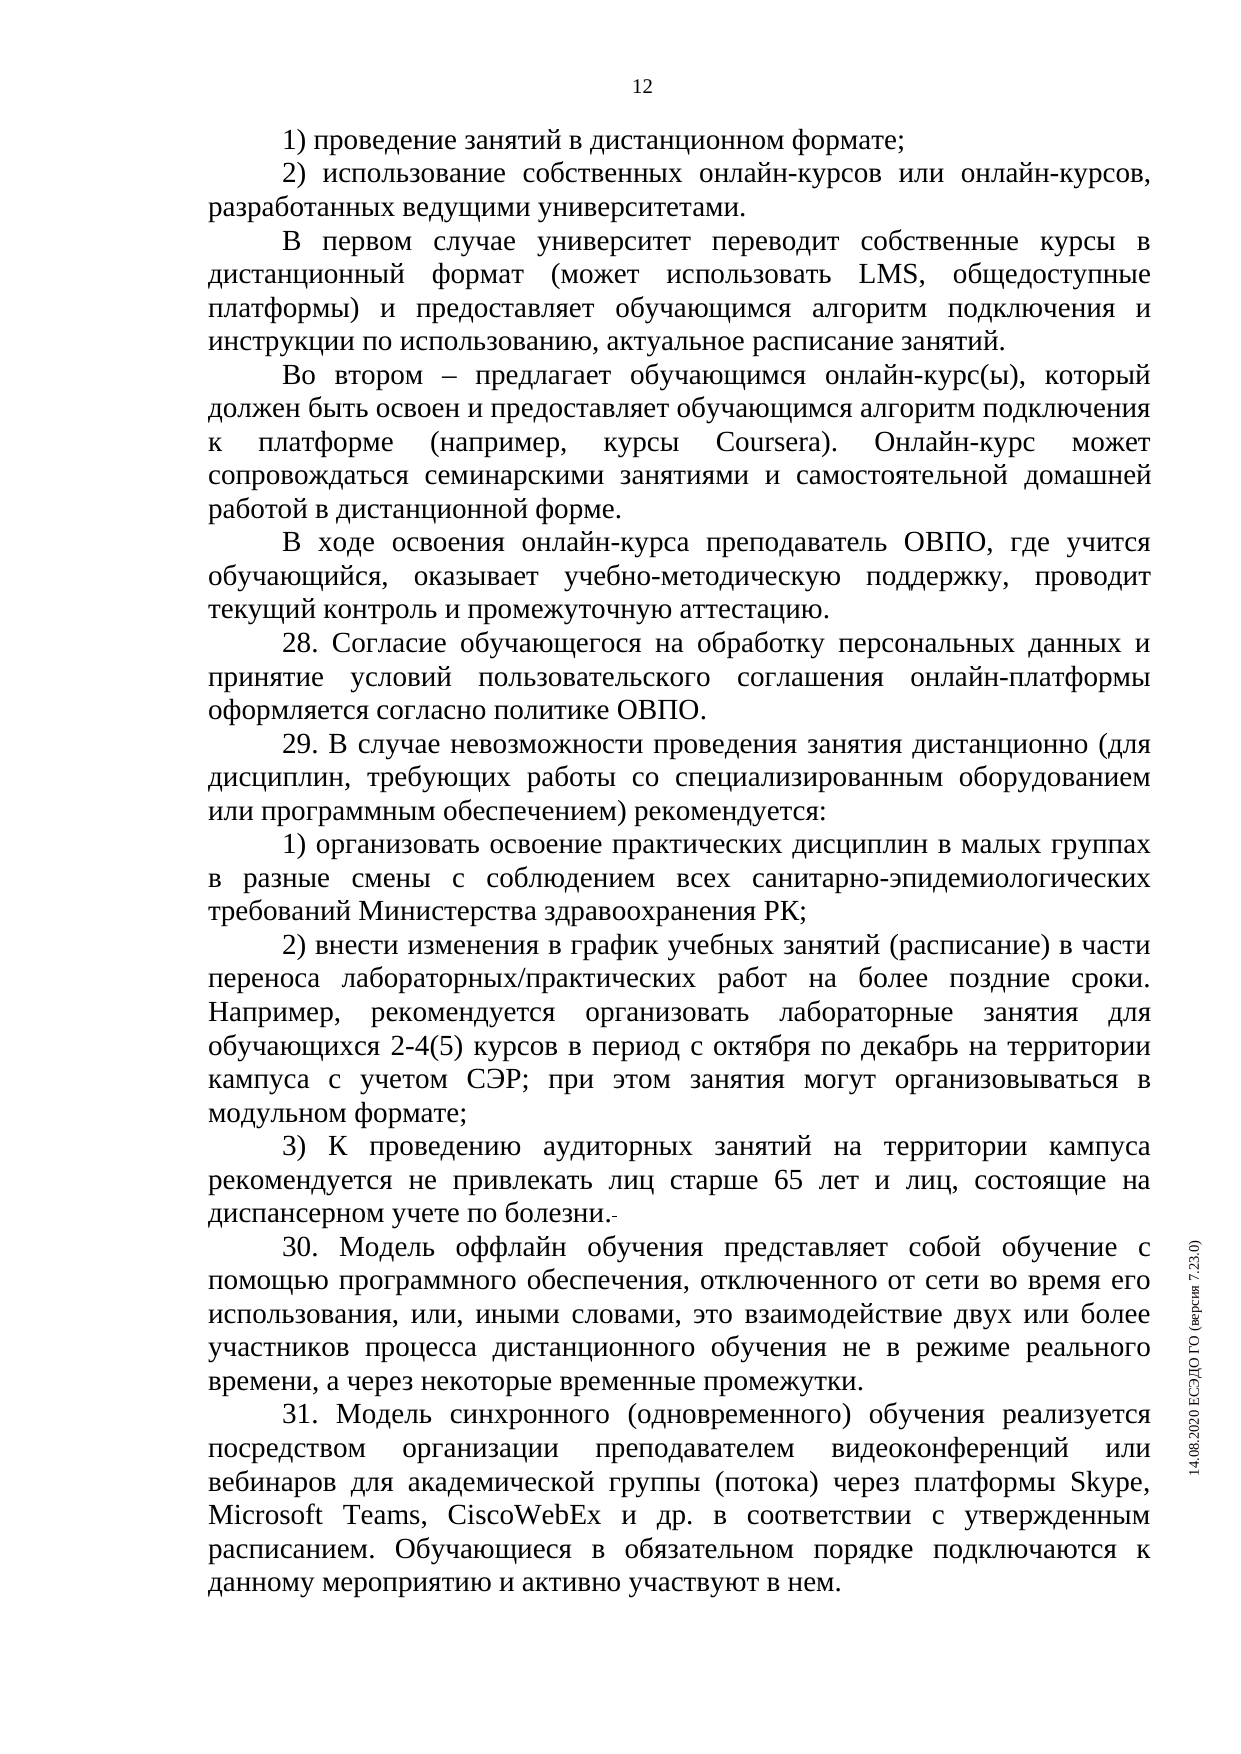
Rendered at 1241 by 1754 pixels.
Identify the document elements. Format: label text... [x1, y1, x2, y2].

text 2) использование собственных онлайн-курсов или онлайн-курсов, разработанных ведущими университетами. [208, 156, 1152, 223]
text 1) организовать освоение практических дисциплин в малых группах в разные смены с соблюдением всех санитарно-эпидемиологических требований Министерства здравоохранения РК; [208, 826, 1152, 927]
text 2) внести изменения в график учебных занятий (расписание) в части переноса лабораторных/практических работ на более поздние сроки. Например, рекомендуется организовать лабораторные занятия для обучающихся 2-4(5) курсов в период с октября по декабрь на территории кампуса с учетом СЭР; при этом занятия могут организовываться в модульном формате; [208, 927, 1152, 1128]
text 28. Согласие обучающегося на обработку персональных данных и принятие условий пользовательского соглашения онлайн-платформы оформляется согласно политике ОВПО. [208, 625, 1152, 726]
text В первом случае университет переводит собственные курсы в дистанционный формат (может использовать LMS, общедоступные платформы) и предоставляет обучающимся алгоритм подключения и инструкции по использованию, актуальное расписание занятий. [208, 223, 1152, 357]
text 3) К проведению аудиторных занятий на территории кампуса рекомендуется не привлекать лиц старше 65 лет и лиц, состоящие на диспансерном учете по болезни. [208, 1128, 1152, 1229]
text 30. Модель оффлайн обучения представляет собой обучение с помощью программного обеспечения, отключенного от сети во время его использования, или, иными словами, это взаимодействие двух или более участников процесса дистанционного обучения не в режиме реального времени, а через некоторые временные промежутки. [208, 1229, 1152, 1397]
text 1) проведение занятий в дистанционном формате; [208, 122, 1152, 156]
text 31. Модель синхронного (одновременного) обучения реализуется посредством организации преподавателем видеоконференций или вебинаров для академической группы (потока) через платформы Skype, Microsoft Teams, CiscoWebEx и др. в соответствии с утвержденным расписанием. Обучающиеся в обязательном порядке подключаются к данному мероприятию и активно участвуют в нем. [208, 1397, 1152, 1598]
text В ходе освоения онлайн-курса преподаватель ОВПО, где учится обучающийся, оказывает учебно-методическую поддержку, проводит текущий контроль и промежуточную аттестацию. [208, 524, 1152, 625]
text Во втором – предлагает обучающимся онлайн-курс(ы), который должен быть освоен и предоставляет обучающимся алгоритм подключения к платформе (например, курсы Сoursera). Онлайн-курс может сопровождаться семинарскими занятиями и самостоятельной домашней работой в дистанционной форме. [208, 357, 1152, 524]
text 29. В случае невозможности проведения занятия дистанционно (для дисциплин, требующих работы со специализированным оборудованием или программным обеспечением) рекомендуется: [208, 726, 1152, 826]
